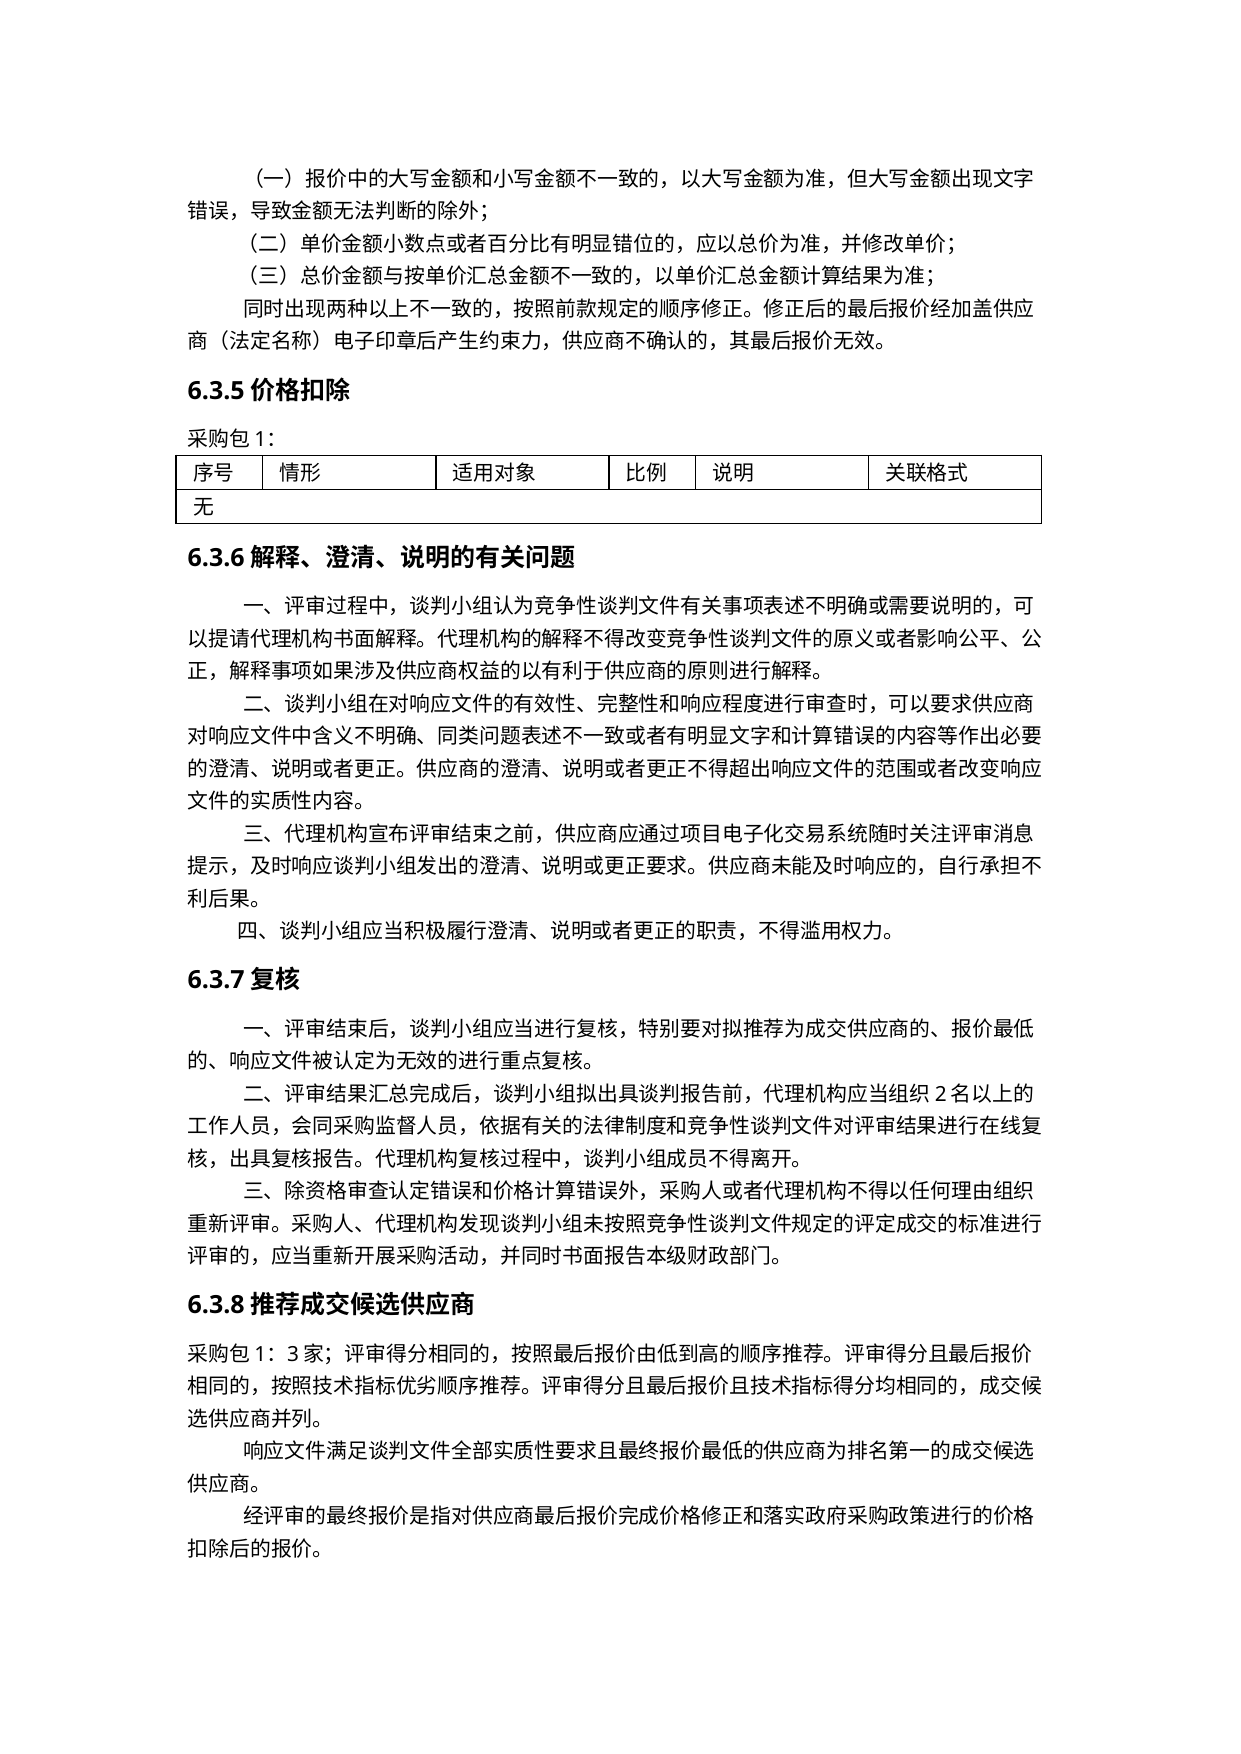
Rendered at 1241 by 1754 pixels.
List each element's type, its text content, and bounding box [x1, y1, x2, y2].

table_cell 无 [177, 490, 1041, 523]
text 响应文件满足谈判文件全部实质性要求且最终报价最低的供应商为排名第一的成交候选供应商。 [187, 1434, 1053, 1499]
text 6.3.7复核 [187, 947, 1053, 1012]
text 一、评审结束后，谈判小组应当进行复核，特别要对拟推荐为成交供应商的、报价最低的、响应文件被认定为无效的进行重点复核。 [187, 1012, 1053, 1077]
text 三、除资格审查认定错误和价格计算错误外，采购人或者代理机构不得以任何理由组织重新评审。采购人、代理机构发现谈判小组未按照竞争性谈判文件规定的评定成交的标准进行评审的，应当重新开展采购活动，并同时书面报告本级财政部门。 [187, 1174, 1053, 1272]
text 经评审的最终报价是指对供应商最后报价完成价格修正和落实政府采购政策进行的价格扣除后的报价。 [187, 1499, 1053, 1564]
text 二、评审结果汇总完成后，谈判小组拟出具谈判报告前，代理机构应当组织2名以上的工作人员，会同采购监督人员，依据有关的法律制度和竞争性谈判文件对评审结果进行在线复核，出具复核报告。代理机构复核过程中，谈判小组成员不得离开。 [187, 1077, 1053, 1174]
text 6.3.8推荐成交候选供应商 [187, 1272, 1053, 1337]
table_header 说明 [696, 456, 868, 488]
text 6.3.6解释、澄清、说明的有关问题 [187, 524, 1053, 589]
table_header 比例 [610, 456, 695, 488]
text 三、代理机构宣布评审结束之前，供应商应通过项目电子化交易系统随时关注评审消息提示，及时响应谈判小组发出的澄清、说明或更正要求。供应商未能及时响应的，自行承担不利后果。 [187, 817, 1053, 914]
text 一、评审过程中，谈判小组认为竞争性谈判文件有关事项表述不明确或需要说明的，可以提请代理机构书面解释。代理机构的解释不得改变竞争性谈判文件的原义或者影响公平、公正，解释事项如果涉及供应商权益的以有利于供应商的原则进行解释。 [187, 589, 1053, 687]
text 6.3.5价格扣除 [187, 357, 1053, 422]
table_header 情形 [263, 456, 435, 488]
text （二）单价金额小数点或者百分比有明显错位的，应以总价为准，并修改单价； [187, 227, 1053, 259]
text （三）总价金额与按单价汇总金额不一致的，以单价汇总金额计算结果为准； [187, 259, 1053, 292]
text 同时出现两种以上不一致的，按照前款规定的顺序修正。修正后的最后报价经加盖供应商（法定名称）电子印章后产生约束力，供应商不确认的，其最后报价无效。 [187, 292, 1053, 357]
text 采购包1： [187, 422, 1053, 454]
table_header 适用对象 [437, 456, 608, 488]
text 采购包1：3家；评审得分相同的，按照最后报价由低到高的顺序推荐。评审得分且最后报价相同的，按照技术指标优劣顺序推荐。评审得分且最后报价且技术指标得分均相同的，成交候选供应商并列。 [187, 1337, 1053, 1434]
table_header 关联格式 [869, 456, 1041, 488]
text 四、谈判小组应当积极履行澄清、说明或者更正的职责，不得滥用权力。 [187, 914, 1053, 947]
table_header 序号 [177, 456, 262, 488]
text （一）报价中的大写金额和小写金额不一致的，以大写金额为准，但大写金额出现文字错误，导致金额无法判断的除外； [187, 162, 1053, 227]
text 二、谈判小组在对响应文件的有效性、完整性和响应程度进行审查时，可以要求供应商对响应文件中含义不明确、同类问题表述不一致或者有明显文字和计算错误的内容等作出必要的澄清、说明或者更正。供应商的澄清、说明或者更正不得超出响应文件的范围或者改变响应文件的实质性内容。 [187, 687, 1053, 817]
